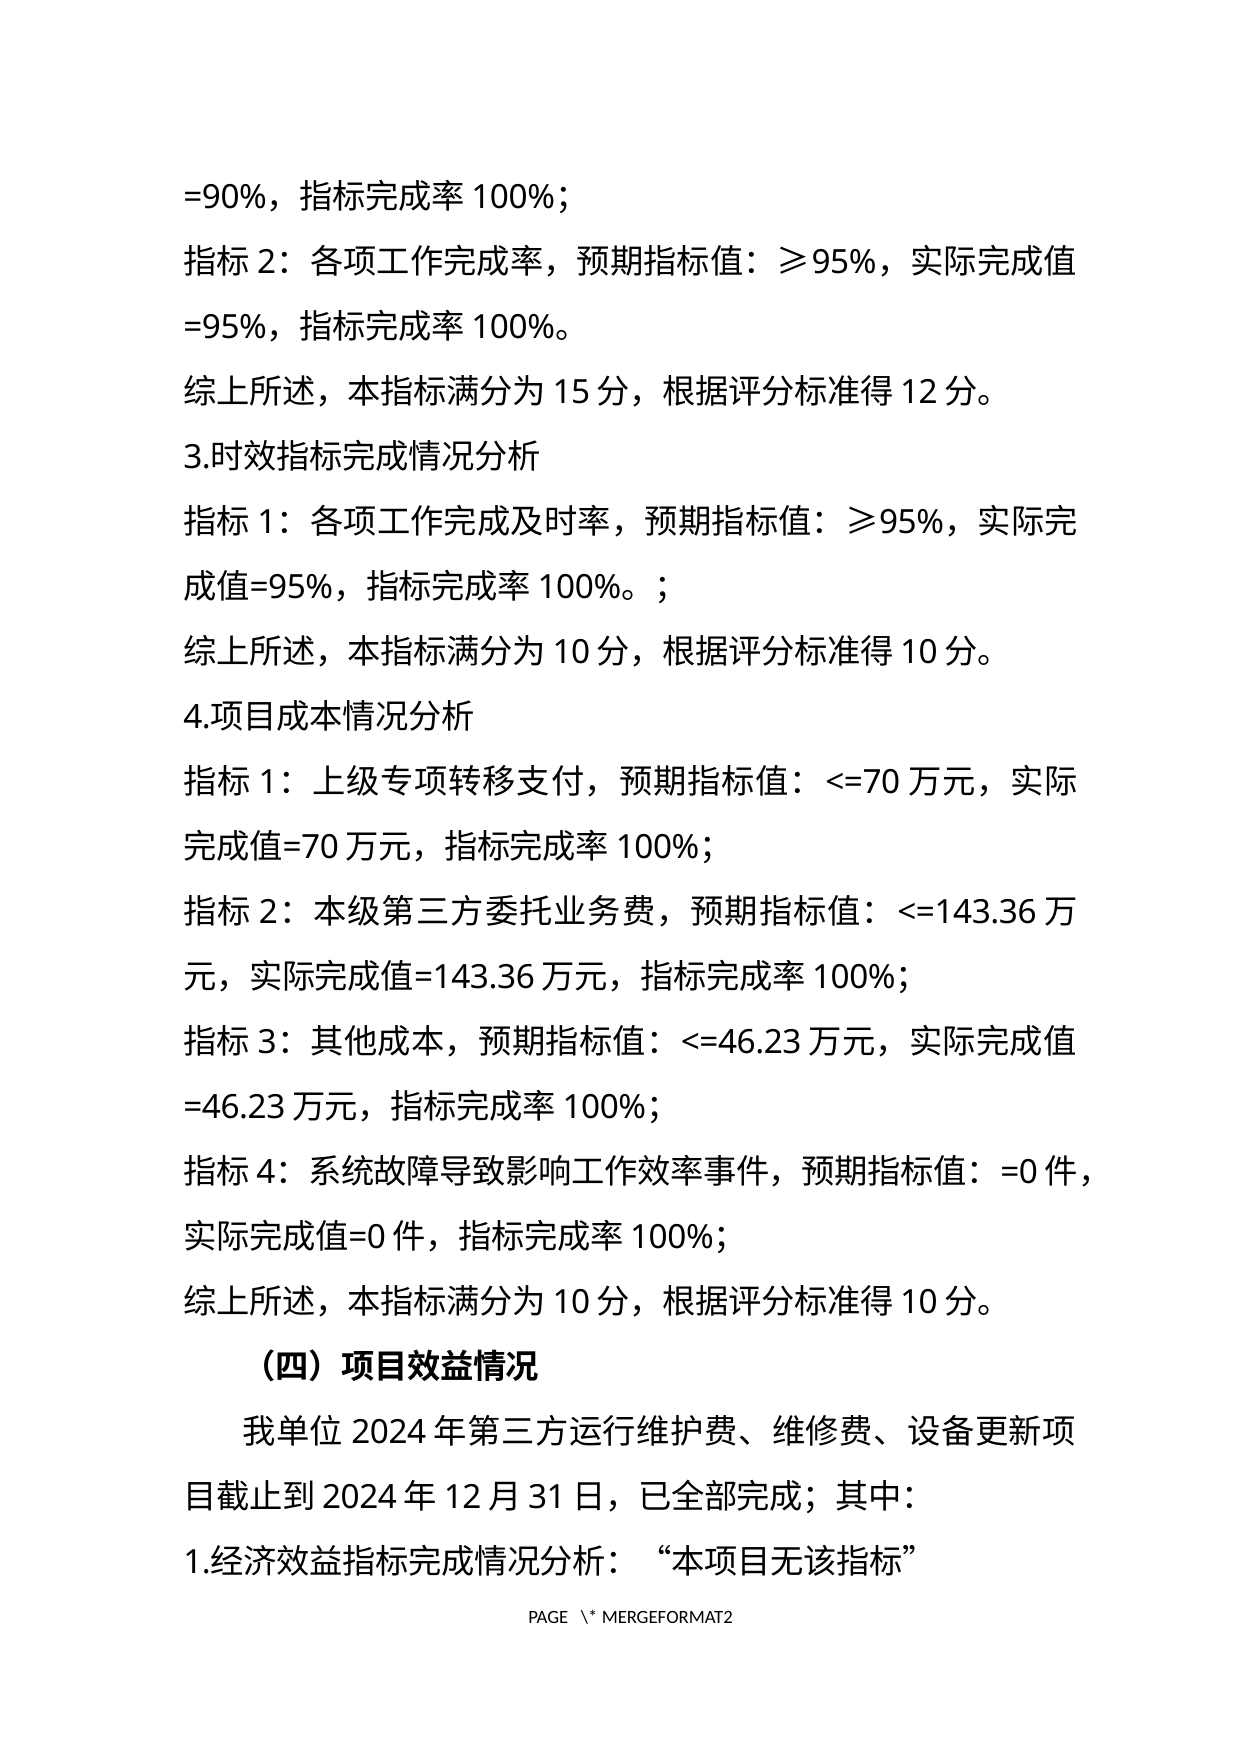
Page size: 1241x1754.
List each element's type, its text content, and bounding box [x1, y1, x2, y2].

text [183, 162, 1078, 1332]
text （四）项目效益情况 [183, 1332, 1078, 1397]
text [183, 1397, 1078, 1592]
